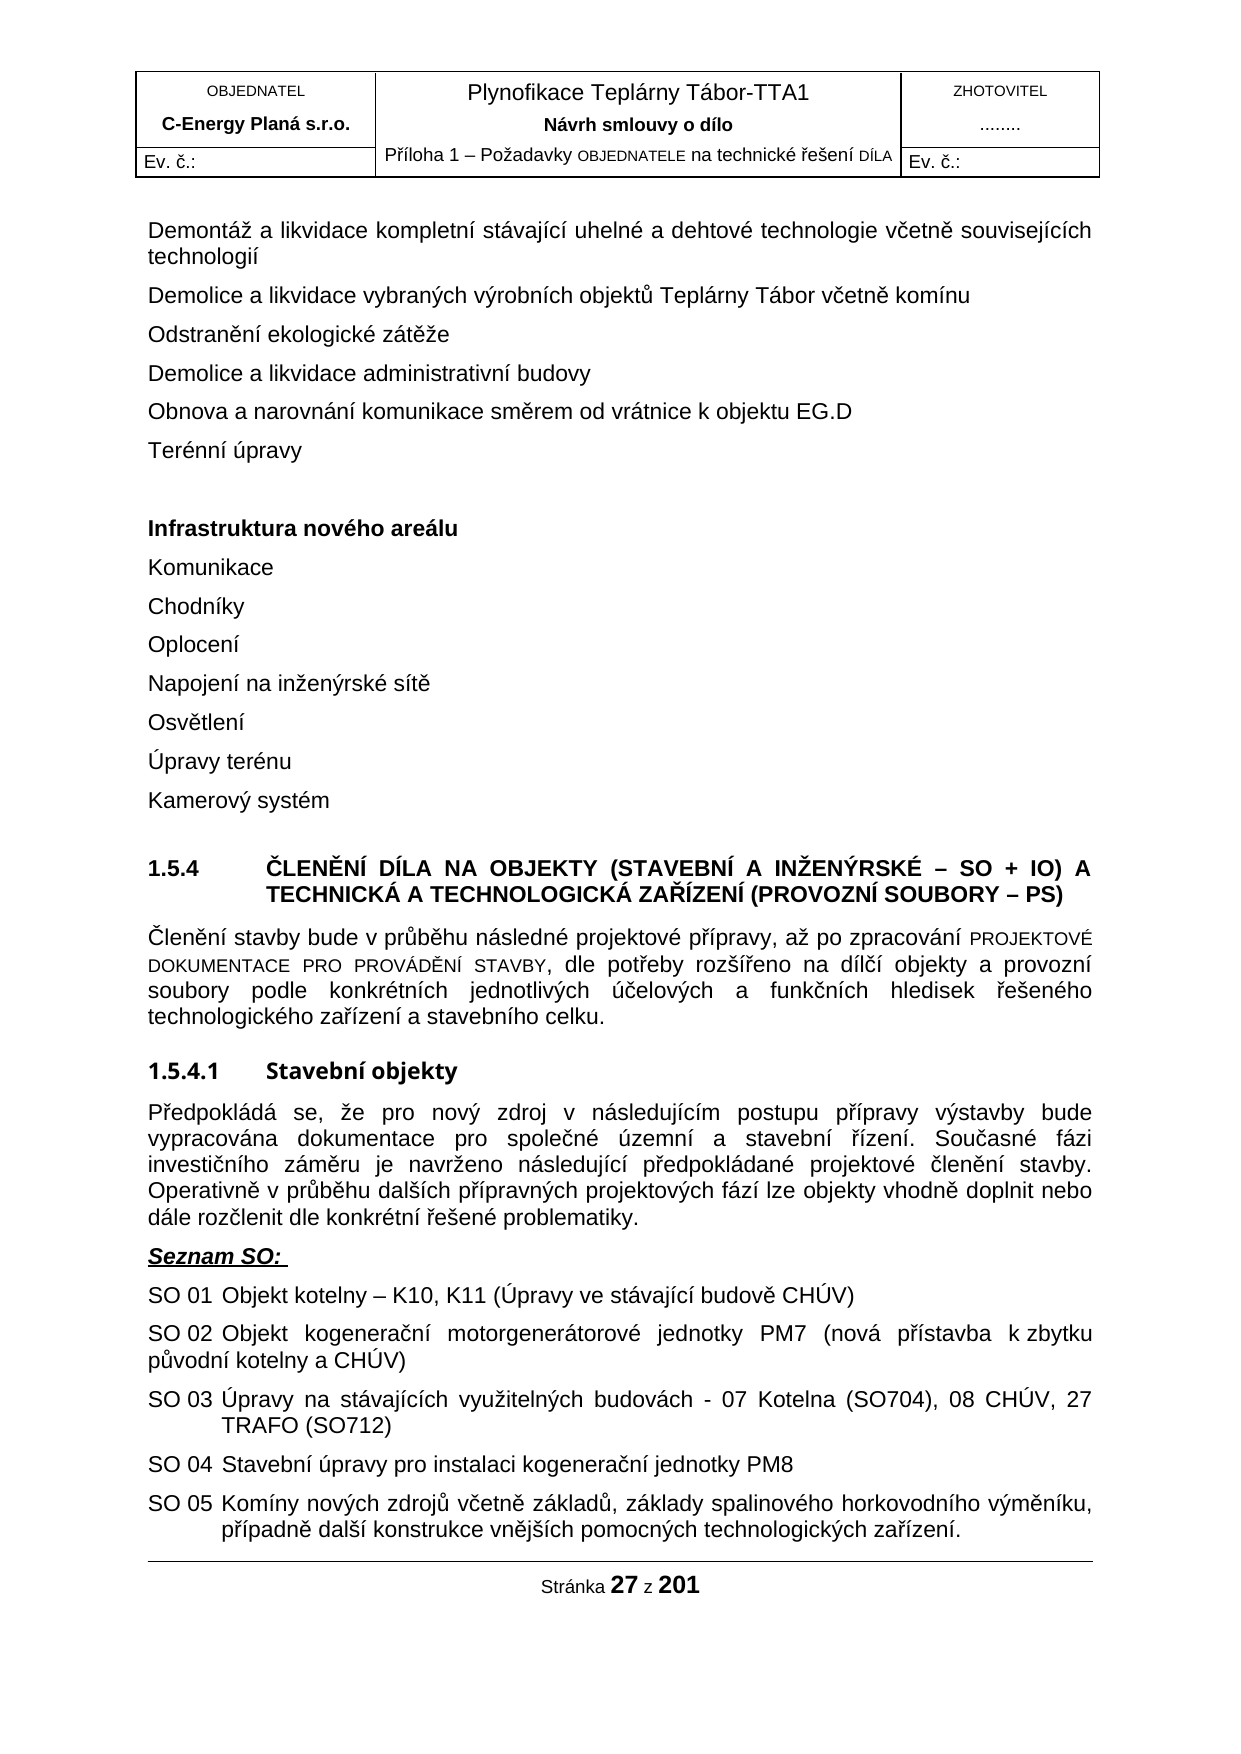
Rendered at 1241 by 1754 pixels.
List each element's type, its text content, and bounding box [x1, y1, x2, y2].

text Úpravy terénu [148, 748, 1093, 774]
text Seznam SO: [148, 1243, 1093, 1269]
text Kamerový systém [148, 787, 1093, 813]
text Infrastruktura nového areálu [148, 515, 1093, 541]
text SO 02 Objekt kogenerační motorgenerátorové jednotky PM7 (nová přístavba k zbytku původní kotelny a CHÚV) [148, 1320, 1093, 1373]
text Předpokládá se, že pro nový zdroj v následujícím postupu přípravy výstavby bude vypracována dokumentace pro společné územní a stavební řízení. Současné fázi investičního záměru je navrženo následující předpokládané projektové členění stavby. Operativně v průběhu dalších přípravných projektových fází lze objekty vhodně doplnit nebo dále rozčlenit dle konkrétní řešené problematiky. [148, 1098, 1093, 1230]
subtitle Členění DÍLA na objekty (stavební a inženýrské – SO + IO) a technická a technologická zařízení (provozní soubory – PS) [148, 855, 1093, 908]
text SO 05 Komíny nových zdrojů včetně základů, základy spalinového horkovodního výměníku, případně další konstrukce vnějších pomocných technologických zařízení. [148, 1490, 1093, 1542]
text Osvětlení [148, 709, 1093, 736]
text Terénní úpravy [148, 437, 1093, 463]
text Odstranění ekologické zátěže [148, 321, 1093, 347]
text Komunikace [148, 554, 1093, 580]
text Oplocení [148, 631, 1093, 658]
text Demontáž a likvidace kompletní stávající uhelné a dehtové technologie včetně souvisejících technologií [148, 217, 1093, 269]
text Demolice a likvidace vybraných výrobních objektů Teplárny Tábor včetně komínu [148, 282, 1093, 308]
text SO 01 Objekt kotelny – K10, K11 (Úpravy ve stávající budově CHÚV) [148, 1282, 1093, 1308]
text SO 04 Stavební úpravy pro instalaci kogenerační jednotky PM8 [148, 1451, 1093, 1477]
text Obnova a narovnání komunikace směrem od vrátnice k objektu EG.D [148, 398, 1093, 425]
subtitle Stavební objekty [148, 1055, 1093, 1086]
text Chodníky [148, 593, 1093, 619]
text Demolice a likvidace administrativní budovy [148, 359, 1093, 386]
text SO 03 Úpravy na stávajících využitelných budovách - 07 Kotelna (SO704), 08 CHÚV, 27 TRAFO (SO712) [148, 1386, 1093, 1438]
text Napojení na inženýrské sítě [148, 670, 1093, 697]
text Členění stavby bude v průběhu následné projektové přípravy, až po zpracování projektové dokumentace pro provádění stavby, dle potřeby rozšířeno na dílčí objekty a provozní soubory podle konkrétních jednotlivých účelových a funkčních hledisek řešeného technologického zařízení a stavebního celku. [148, 924, 1093, 1030]
